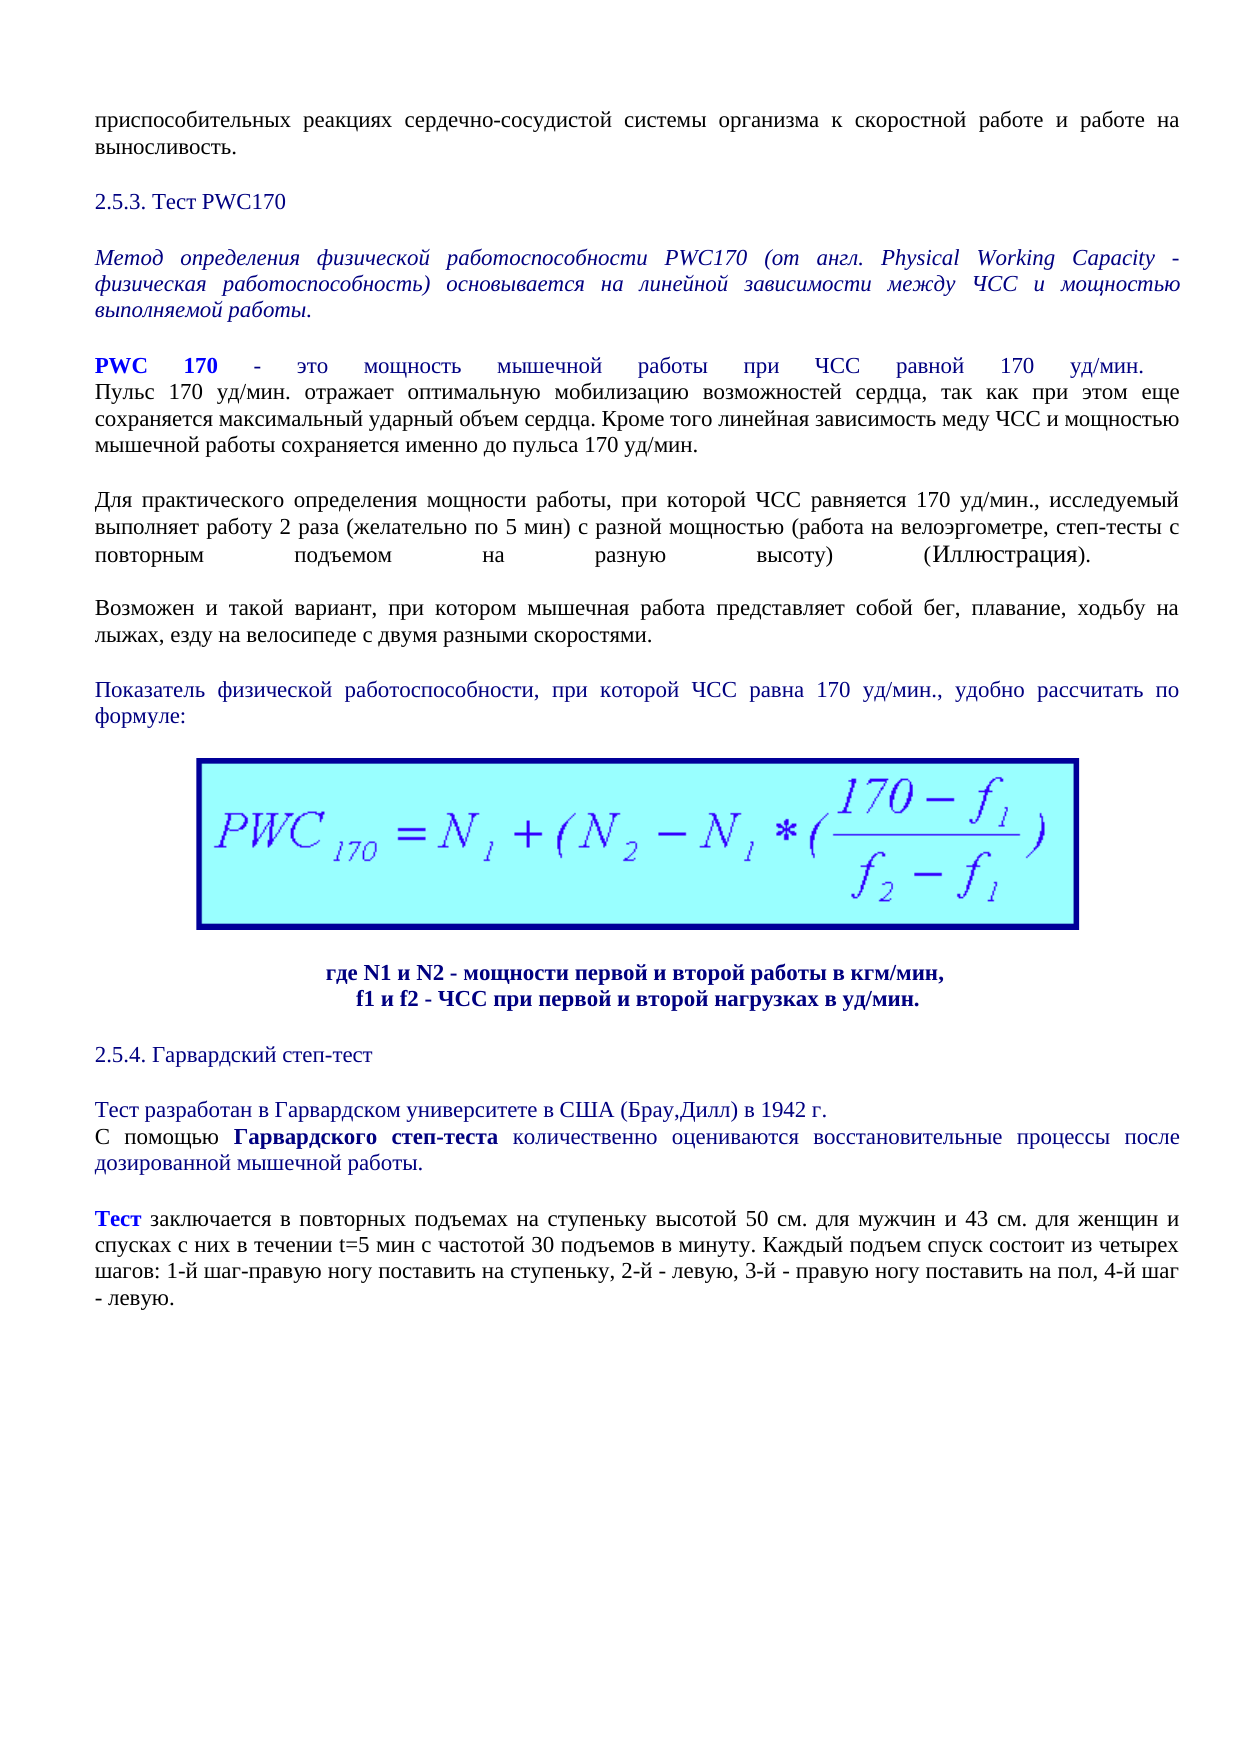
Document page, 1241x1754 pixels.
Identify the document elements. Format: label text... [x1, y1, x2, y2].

text Показатель физической работоспособности, при которой ЧСС равна 170 уд/мин., удобно рассчитать по формуле: [94, 676, 1181, 729]
text Для практического определения мощности работы, при которой ЧСС равняется 170 уд/мин., исследуемый выполняет работу 2 раза (желательно по 5 мин) с разной мощностью (работа на велоэргометре, степ-тесты с повторным подъемом на разную высоту) (Иллюстрация). Возможен и такой вариант, при котором мышечная работа представляет собой бег, плавание, ходьбу на лыжах, езду на велосипеде с двумя разными скоростями. [94, 487, 1181, 647]
text где N1 и N2 - мощности первой и второй работы в кгм/мин, f1 и f2 - ЧСС при первой и второй нагрузках в уд/мин. [94, 959, 1181, 1012]
text С помощью Гарвардского степ-теста количественно оцениваются восстановительные процессы после дозированной мышечной работы. [94, 1123, 1181, 1176]
text Метод определения физической работоспособности PWC170 (от англ. Physical Working Capacity - физическая работоспособность) основывается на линейной зависимости между ЧСС и мощностью выполняемой работы. [94, 244, 1181, 323]
text Тест разработан в Гарвардском университете в США (Брау,Дилл) в 1942 г. [94, 1097, 1181, 1123]
text Тест заключается в повторных подъемах на ступеньку высотой 50 см. для мужчин и 43 см. для женщин и спусках с них в течении t=5 мин с частотой 30 подъемов в минуту. Каждый подъем спуск состоит из четырех шагов: 1-й шаг-правую ногу поставить на ступеньку, 2-й - левую, 3-й - правую ногу поставить на пол, 4-й шаг - левую. [94, 1205, 1181, 1310]
text PWC 170 - это мощность мышечной работы при ЧСС равной 170 уд/мин. Пульс 170 уд/мин. отражает оптимальную мобилизацию возможностей сердца, так как при этом еще сохраняется максимальный ударный объем сердца. Кроме того линейная зависимость меду ЧСС и мощностью мышечной работы сохраняется именно до пульса 170 уд/мин. [94, 352, 1181, 457]
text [94, 106, 1181, 159]
picture [196, 758, 1080, 930]
text 2.5.4. Гарвардский степ-тест [94, 1041, 1181, 1067]
text 2.5.3. Тест PWC170 [94, 188, 1181, 214]
